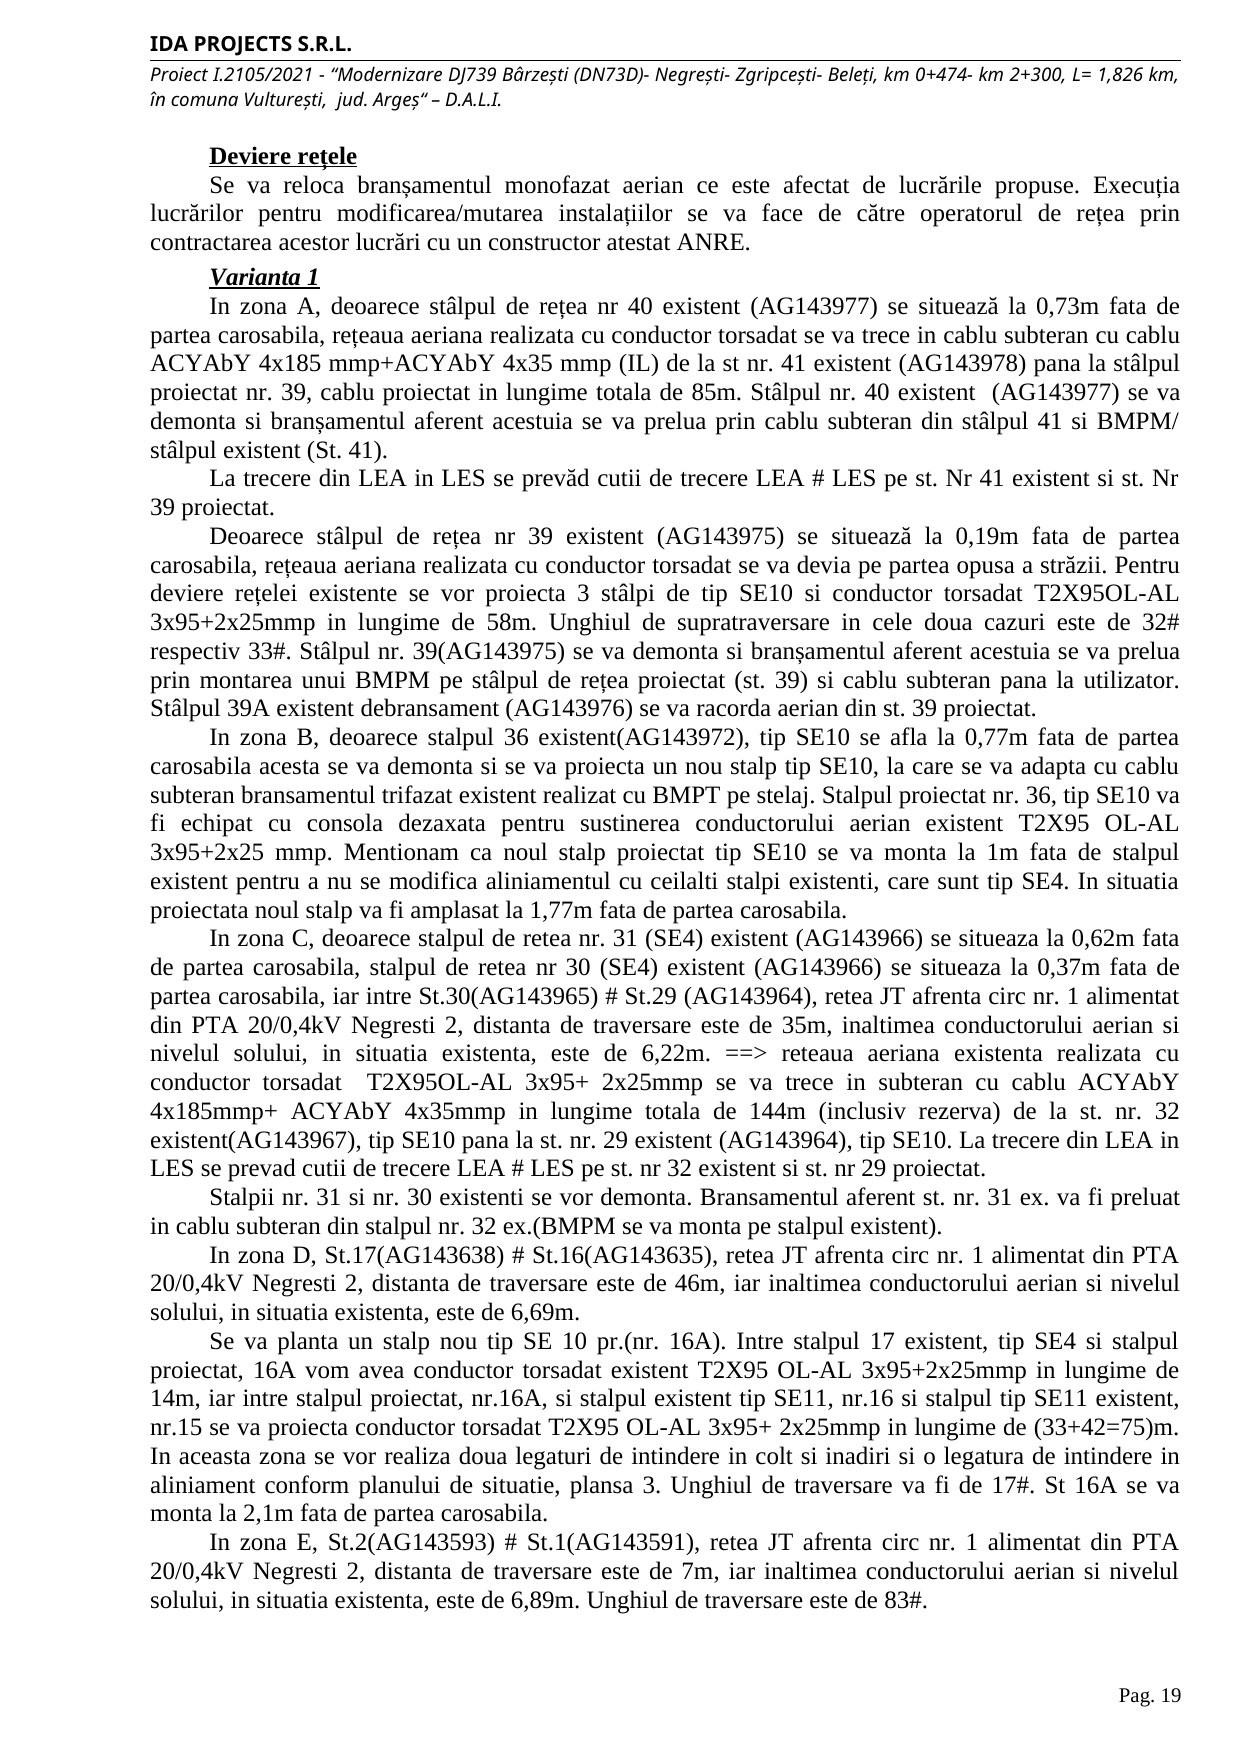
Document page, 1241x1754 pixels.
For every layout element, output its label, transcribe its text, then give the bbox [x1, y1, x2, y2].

text Se va reloca branșamentul monofazat aerian ce este afectat de lucrările propuse. Execuția lucrărilor pentru modificarea/mutarea instalațiilor se va face de către operatorul de rețea prin contractarea acestor lucrări cu un constructor atestat ANRE. [150, 170, 1181, 256]
text Stalpii nr. 31 si nr. 30 existenti se vor demonta. Bransamentul aferent st. nr. 31 ex. va fi preluat in cablu subteran din stalpul nr. 32 ex.(BMPM se va monta pe stalpul existent). [150, 1182, 1181, 1240]
text In zona C, deoarece stalpul de retea nr. 31 (SE4) existent (AG143966) se situeaza la 0,62m fata de partea carosabila, stalpul de retea nr 30 (SE4) existent (AG143966) se situeaza la 0,37m fata de partea carosabila, iar intre St.30(AG143965) # St.29 (AG143964), retea JT afrenta circ nr. 1 alimentat din PTA 20/0,4kV Negresti 2, distanta de traversare este de 35m, inaltimea conductorului aerian si nivelul solului, in situatia existenta, este de 6,22m. ==> reteaua aeriana existenta realizata cu conductor torsadat T2X95OL-AL 3x95+ 2x25mmp se va trece in subteran cu cablu ACYAbY 4x185mmp+ ACYAbY 4x35mmp in lungime totala de 144m (inclusiv rezerva) de la st. nr. 32 existent(AG143967), tip SE10 pana la st. nr. 29 existent (AG143964), tip SE10. La trecere din LEA in LES se prevad cutii de trecere LEA # LES pe st. nr 32 existent si st. nr 29 proiectat. [150, 923, 1181, 1182]
text Se va planta un stalp nou tip SE 10 pr.(nr. 16A). Intre stalpul 17 existent, tip SE4 si stalpul proiectat, 16A vom avea conductor torsadat existent T2X95 OL-AL 3x95+2x25mmp in lungime de 14m, iar intre stalpul proiectat, nr.16A, si stalpul existent tip SE11, nr.16 si stalpul tip SE11 existent, nr.15 se va proiecta conductor torsadat T2X95 OL-AL 3x95+ 2x25mmp in lungime de (33+42=75)m. In aceasta zona se vor realiza doua legaturi de intindere in colt si inadiri si o legatura de intindere in aliniament conform planului de situatie, plansa 3. Unghiul de traversare va fi de 17#. St 16A se va monta la 2,1m fata de partea carosabila. [150, 1326, 1181, 1527]
text In zona B, deoarece stalpul 36 existent(AG143972), tip SE10 se afla la 0,77m fata de partea carosabila acesta se va demonta si se va proiecta un nou stalp tip SE10, la care se va adapta cu cablu subteran bransamentul trifazat existent realizat cu BMPT pe stelaj. Stalpul proiectat nr. 36, tip SE10 va fi echipat cu consola dezaxata pentru sustinerea conductorului aerian existent T2X95 OL-AL 3x95+2x25 mmp. Mentionam ca noul stalp proiectat tip SE10 se va monta la 1m fata de stalpul existent pentru a nu se modifica aliniamentul cu ceilalti stalpi existenti, care sunt tip SE4. In situatia proiectata noul stalp va fi amplasat la 1,77m fata de partea carosabila. [150, 722, 1181, 923]
text In zona D, St.17(AG143638) # St.16(AG143635), retea JT afrenta circ nr. 1 alimentat din PTA 20/0,4kV Negresti 2, distanta de traversare este de 46m, iar inaltimea conductorului aerian si nivelul solului, in situatia existenta, este de 6,69m. [150, 1240, 1181, 1326]
text In zona E, St.2(AG143593) # St.1(AG143591), retea JT afrenta circ nr. 1 alimentat din PTA 20/0,4kV Negresti 2, distanta de traversare este de 7m, iar inaltimea conductorului aerian si nivelul solului, in situatia existenta, este de 6,89m. Unghiul de traversare este de 83#. [150, 1527, 1181, 1613]
text Deviere rețele [150, 141, 1181, 170]
text La trecere din LEA in LES se prevăd cutii de trecere LEA # LES pe st. Nr 41 existent si st. Nr 39 proiectat. [150, 463, 1181, 521]
text Deoarece stâlpul de rețea nr 39 existent (AG143975) se situează la 0,19m fata de partea carosabila, rețeaua aeriana realizata cu conductor torsadat se va devia pe partea opusa a străzii. Pentru deviere rețelei existente se vor proiecta 3 stâlpi de tip SE10 si conductor torsadat T2X95OL-AL 3x95+2x25mmp in lungime de 58m. Unghiul de supratraversare in cele doua cazuri este de 32# respectiv 33#. Stâlpul nr. 39(AG143975) se va demonta si branșamentul aferent acestuia se va prelua prin montarea unui BMPM pe stâlpul de rețea proiectat (st. 39) si cablu subteran pana la utilizator. Stâlpul 39A existent debransament (AG143976) se va racorda aerian din st. 39 proiectat. [150, 521, 1181, 722]
text Varianta 1 [150, 262, 1181, 291]
text In zona A, deoarece stâlpul de rețea nr 40 existent (AG143977) se situează la 0,73m fata de partea carosabila, rețeaua aeriana realizata cu conductor torsadat se va trece in cablu subteran cu cablu ACYAbY 4x185 mmp+ACYAbY 4x35 mmp (IL) de la st nr. 41 existent (AG143978) pana la stâlpul proiectat nr. 39, cablu proiectat in lungime totala de 85m. Stâlpul nr. 40 existent (AG143977) se va demonta si branșamentul aferent acestuia se va prelua prin cablu subteran din stâlpul 41 si BMPM/ stâlpul existent (St. 41). [150, 291, 1181, 463]
